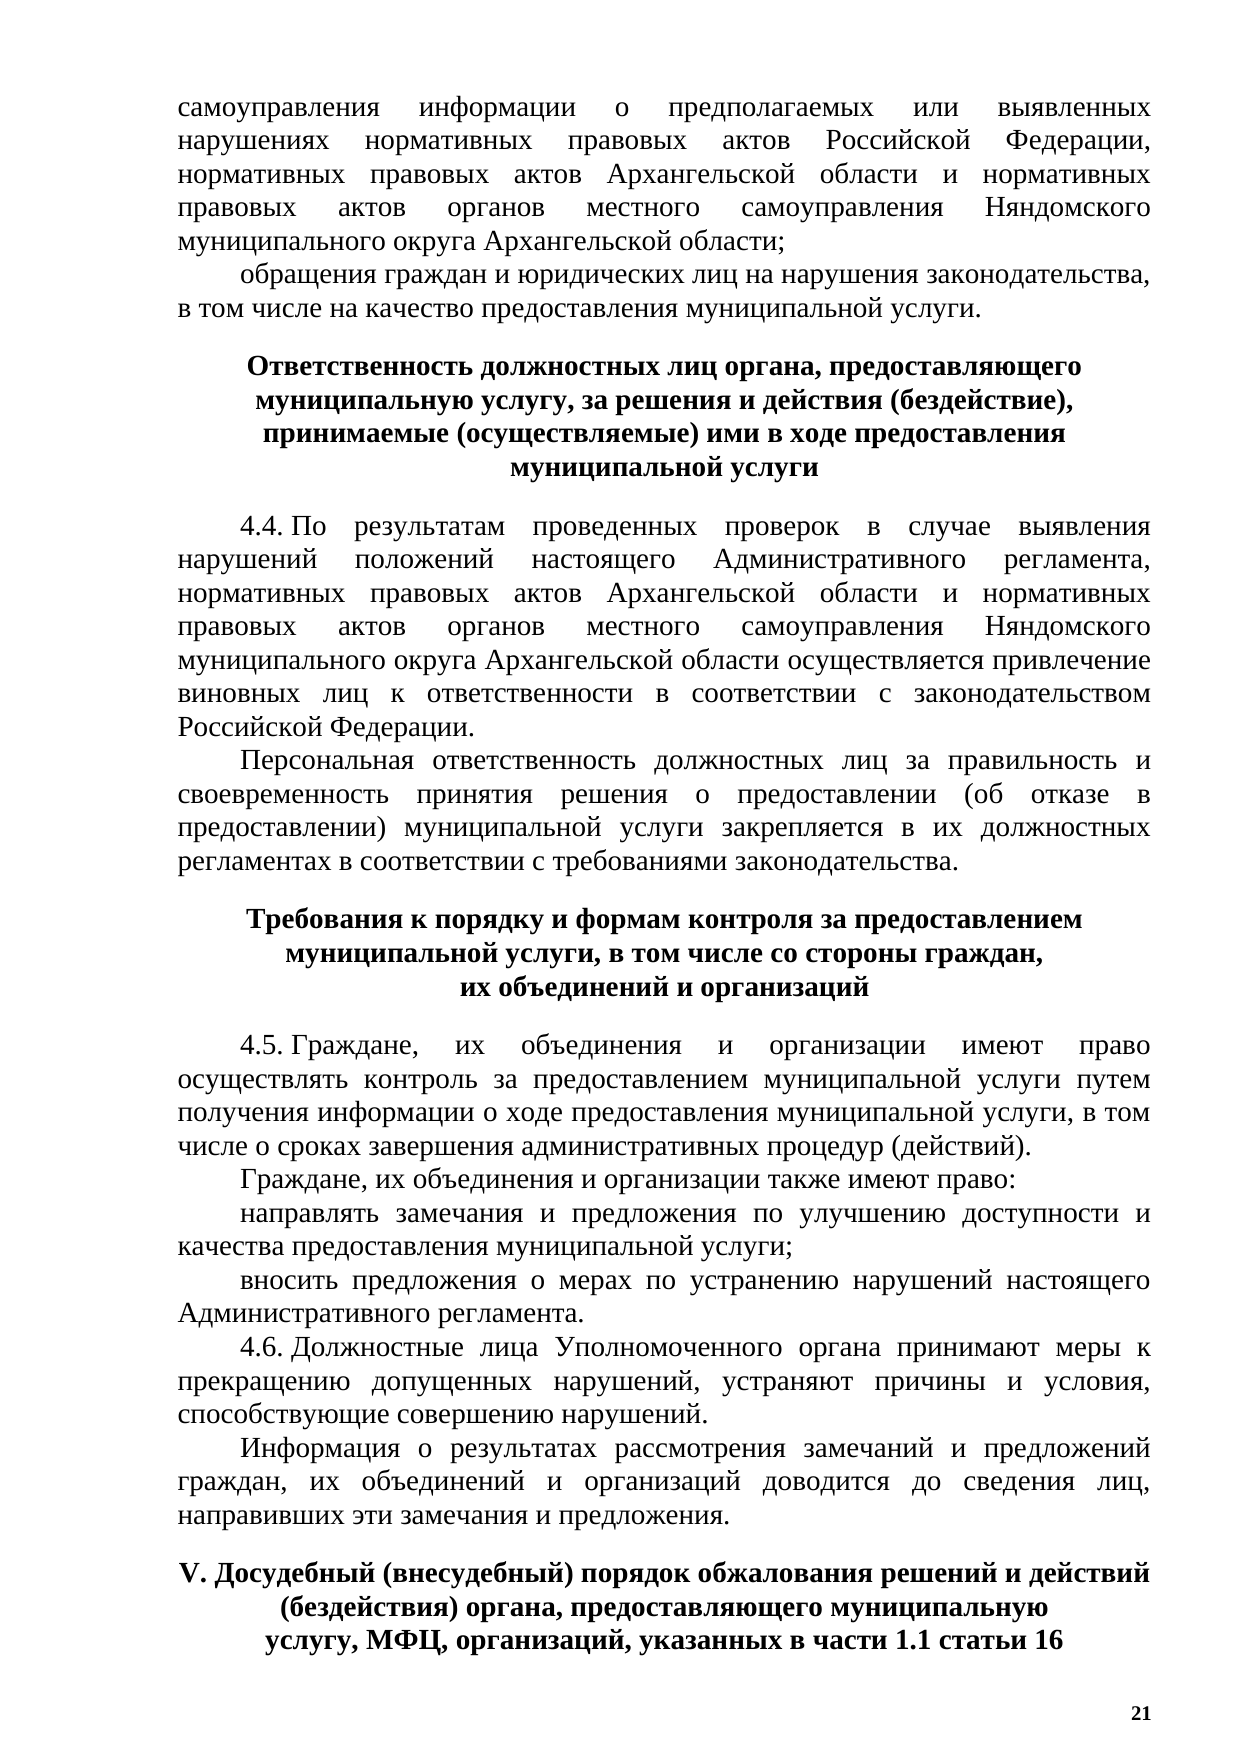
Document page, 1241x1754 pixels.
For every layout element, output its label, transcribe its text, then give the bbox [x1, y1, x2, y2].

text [177, 89, 1152, 256]
text Граждане, их объединения и организации также имеют право: [177, 1161, 1152, 1195]
list Граждане, их объединения и организации имеют право осуществлять контроль за предоставлением муниципальной услуги путем получения информации о ходе предоставления муниципальной услуги, в том числе о сроках завершения административных процедур (действий). [177, 1027, 1152, 1161]
text Ответственность должностных лиц органа, предоставляющего муниципальную услугу, за решения и действия (бездействие), принимаемые (осуществляемые) ими в ходе предоставления муниципальной услуги [177, 348, 1152, 483]
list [177, 1555, 1152, 1656]
text направлять замечания и предложения по улучшению доступности и качества предоставления муниципальной услуги; [177, 1195, 1152, 1262]
text обращения граждан и юридических лиц на нарушения законодательства, в том числе на качество предоставления муниципальной услуги. [177, 256, 1152, 323]
text вносить предложения о мерах по устранению нарушений настоящего Административного регламента. [177, 1262, 1152, 1329]
list По результатам проведенных проверок в случае выявления нарушений положений настоящего Административного регламента, нормативных правовых актов Архангельской области и нормативных правовых актов органов местного самоуправления Няндомского муниципального округа Архангельской области осуществляется привлечение виновных лиц к ответственности в соответствии с законодательством Российской Федерации. [177, 508, 1152, 742]
text Требования к порядку и формам контроля за предоставлением муниципальной услуги, в том числе со стороны граждан, их объединений и организаций [177, 902, 1152, 1002]
list Должностные лица Уполномоченного органа принимают меры к прекращению допущенных нарушений, устраняют причины и условия, способствующие совершению нарушений. [177, 1329, 1152, 1430]
text Персональная ответственность должностных лиц за правильность и своевременность принятия решения о предоставлении (об отказе в предоставлении) муниципальной услуги закрепляется в их должностных регламентах в соответствии с требованиями законодательства. [177, 742, 1152, 877]
text Информация о результатах рассмотрения замечаний и предложений граждан, их объединений и организаций доводится до сведения лиц, направивших эти замечания и предложения. [177, 1430, 1152, 1530]
